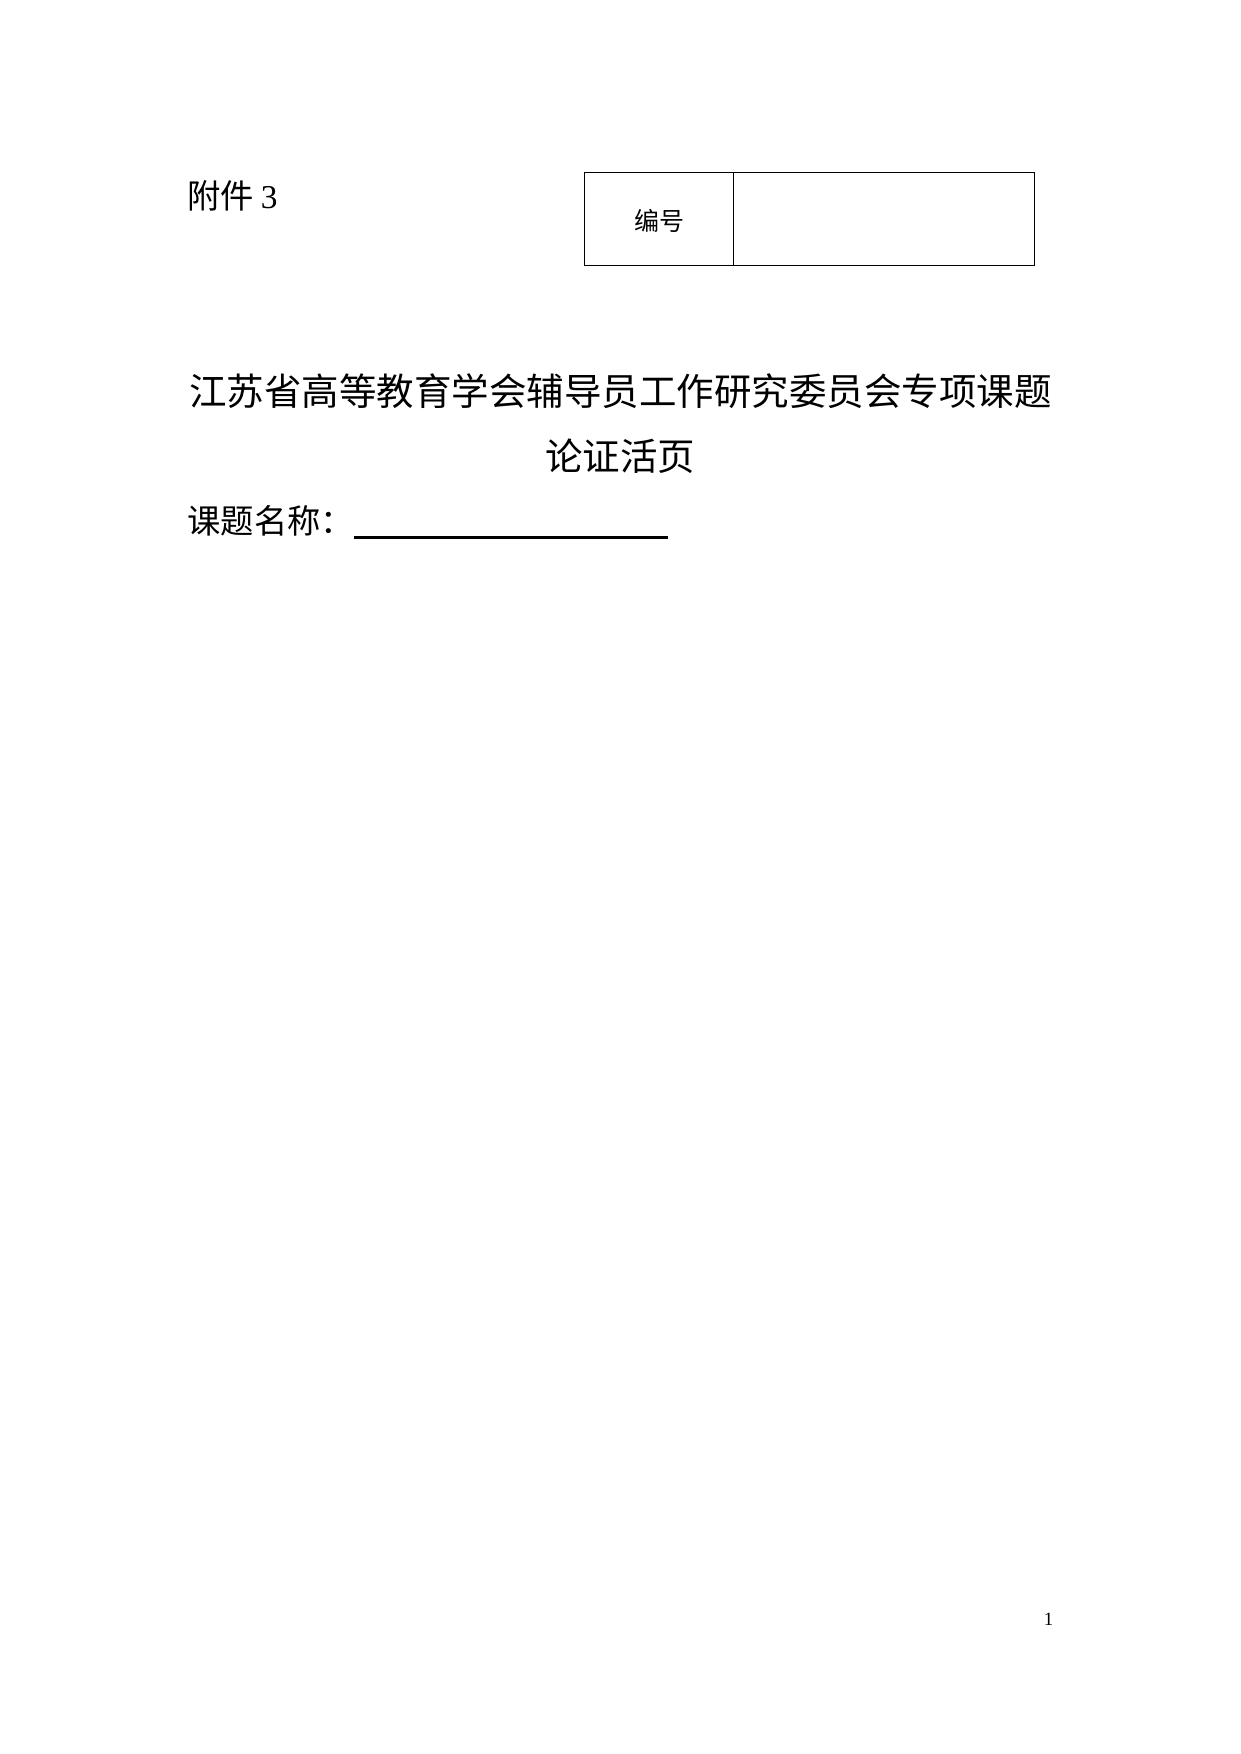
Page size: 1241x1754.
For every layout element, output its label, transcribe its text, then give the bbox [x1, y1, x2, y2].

table_header 编号 [585, 173, 733, 265]
table_header [734, 173, 1034, 265]
text 江苏省高等教育学会辅导员工作研究委员会专项课题 [187, 357, 1053, 422]
text 论证活页 [187, 422, 1053, 487]
text 附件3 [187, 162, 1053, 227]
text 课题名称： [187, 487, 1053, 552]
